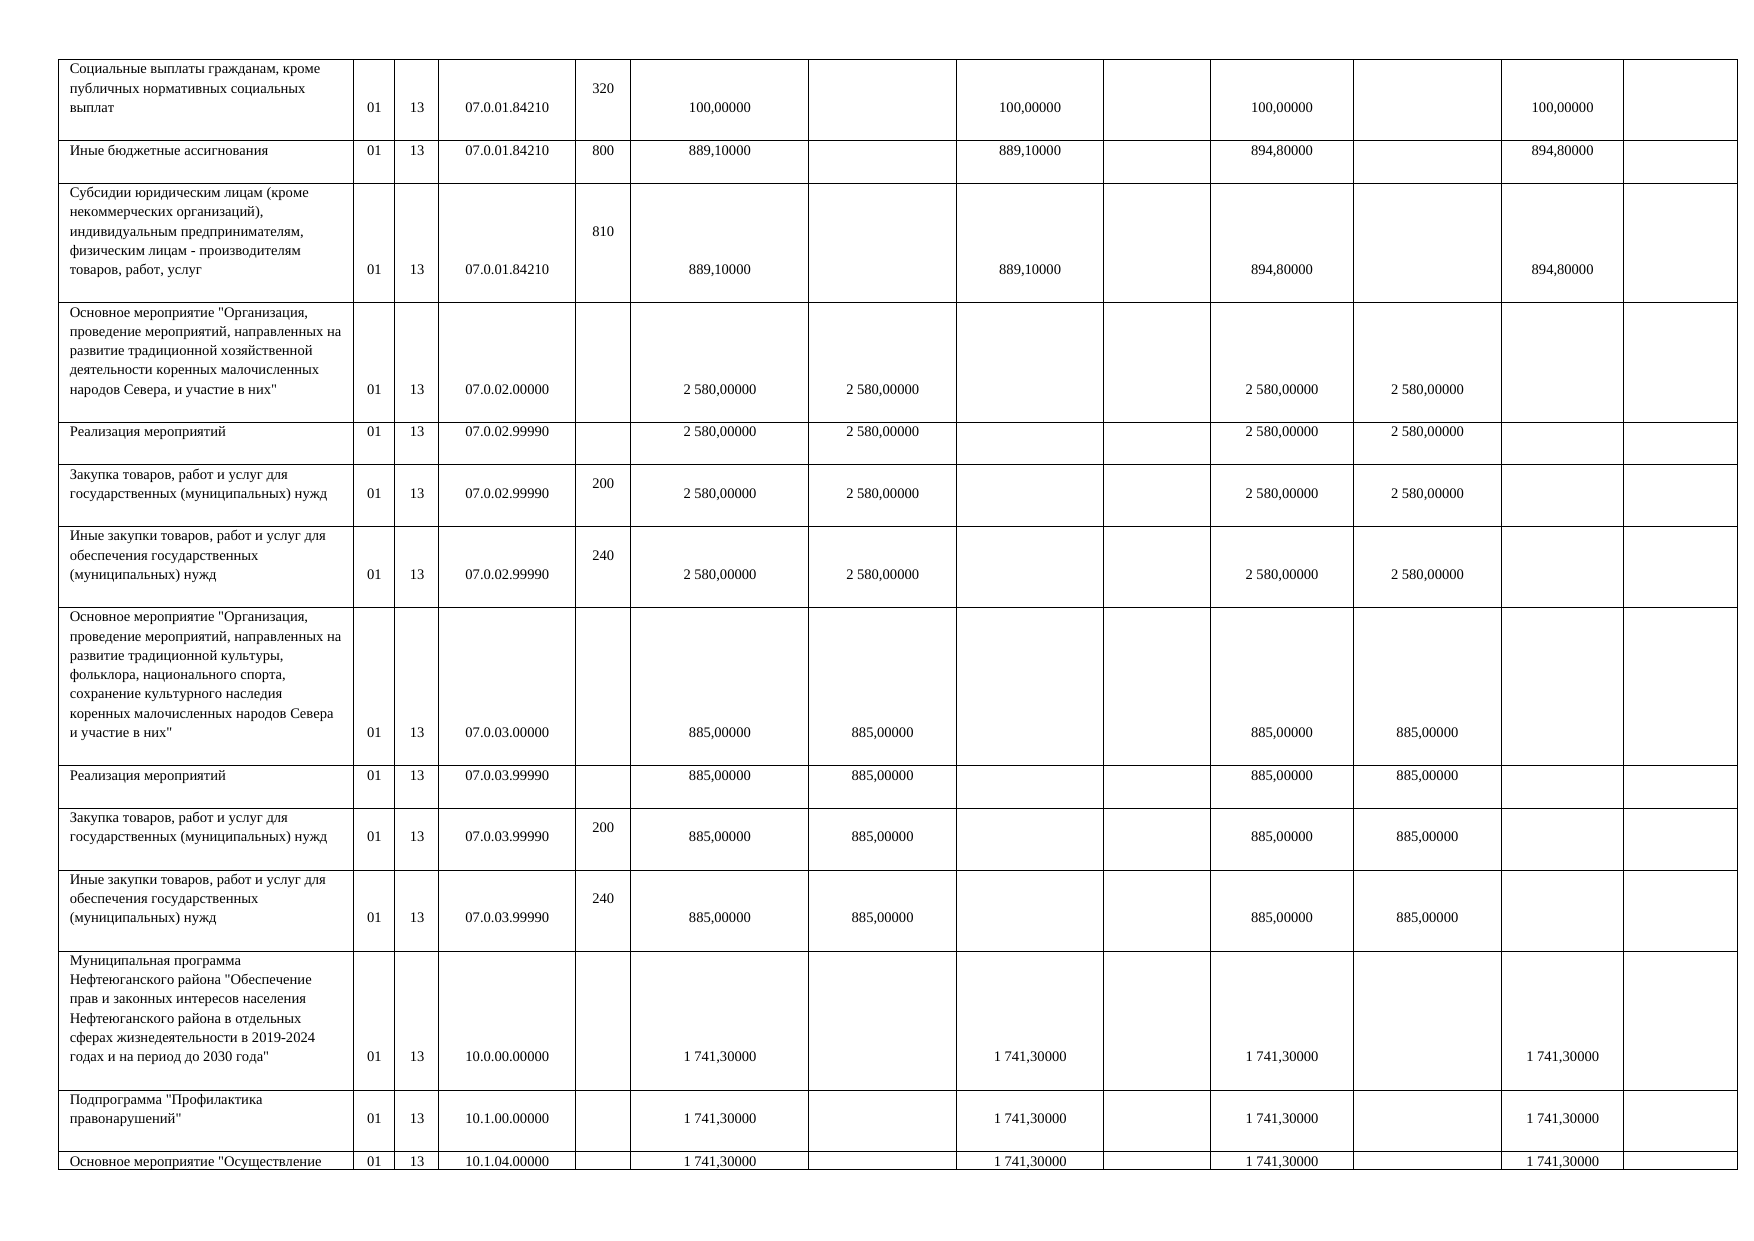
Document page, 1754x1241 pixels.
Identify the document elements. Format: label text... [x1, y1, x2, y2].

table_cell [1104, 465, 1210, 526]
table_cell 100,00000 [1211, 60, 1353, 140]
table_cell 1 741,30000 [1502, 1091, 1623, 1151]
table_cell 894,80000 [1502, 141, 1623, 183]
table_cell [1624, 1152, 1737, 1169]
table_cell [576, 1091, 630, 1151]
table_cell 10.0.00.00000 [439, 952, 575, 1089]
table_cell [1354, 141, 1501, 183]
table_cell [1624, 465, 1737, 526]
table_cell [1104, 952, 1210, 1089]
table_cell 13 [395, 465, 438, 526]
table_cell 320 [576, 60, 630, 140]
table_cell Социальные выплаты гражданам, кроме публичных нормативных социальных выплат [59, 60, 353, 140]
table_cell [957, 423, 1103, 464]
table_cell Иные бюджетные ассигнования [59, 141, 353, 183]
table_cell [1624, 60, 1737, 140]
table_cell 2 580,00000 [631, 423, 808, 464]
table_cell 01 [354, 952, 394, 1089]
table_cell Основное мероприятие "Организация, проведение мероприятий, направленных на развитие традиционной культуры, фольклора, национального спорта, сохранение культурного наследия коренных малочисленных народов Севера и участие в них" [59, 608, 353, 765]
table_cell 2 580,00000 [809, 303, 956, 422]
table_cell [809, 184, 956, 302]
table_cell 885,00000 [809, 809, 956, 869]
table_cell [1354, 952, 1501, 1089]
table_cell [1502, 423, 1623, 464]
table_cell [576, 766, 630, 808]
table_cell 07.0.02.00000 [439, 303, 575, 422]
table_cell [1354, 1152, 1501, 1169]
table_cell 1 741,30000 [631, 1091, 808, 1151]
table_cell 100,00000 [1502, 60, 1623, 140]
table_cell 894,80000 [1211, 141, 1353, 183]
table_cell 240 [576, 871, 630, 951]
table_cell 07.0.03.99990 [439, 809, 575, 869]
table_cell 889,10000 [957, 141, 1103, 183]
table_cell Основное мероприятие "Организация, проведение мероприятий, направленных на развитие традиционной хозяйственной деятельности коренных малочисленных народов Севера, и участие в них" [59, 303, 353, 422]
table_cell [809, 60, 956, 140]
table_cell 07.0.01.84210 [439, 184, 575, 302]
table_cell 885,00000 [1211, 871, 1353, 951]
table_cell [1104, 809, 1210, 869]
table_cell 894,80000 [1211, 184, 1353, 302]
table_cell 2 580,00000 [809, 527, 956, 607]
table_cell 07.0.02.99990 [439, 465, 575, 526]
table_cell Закупка товаров, работ и услуг для государственных (муниципальных) нужд [59, 809, 353, 869]
table_cell [1354, 184, 1501, 302]
table_cell 2 580,00000 [1354, 527, 1501, 607]
table_cell 885,00000 [809, 766, 956, 808]
table_cell 1 741,30000 [631, 1152, 808, 1169]
table_cell 885,00000 [631, 608, 808, 765]
table_cell [576, 1152, 630, 1169]
table_cell 01 [354, 871, 394, 951]
table_cell [957, 608, 1103, 765]
table_cell [1624, 608, 1737, 765]
table_cell [957, 809, 1103, 869]
table_cell 2 580,00000 [631, 465, 808, 526]
table_cell [1104, 303, 1210, 422]
table_cell 200 [576, 809, 630, 869]
table_cell [576, 952, 630, 1089]
table_cell 13 [395, 303, 438, 422]
table_cell 885,00000 [631, 766, 808, 808]
table_cell [809, 1152, 956, 1169]
table_cell 13 [395, 141, 438, 183]
table_cell Реализация мероприятий [59, 423, 353, 464]
table_cell 01 [354, 303, 394, 422]
table_cell 885,00000 [1354, 608, 1501, 765]
table_cell 2 580,00000 [1354, 303, 1501, 422]
table_cell 13 [395, 871, 438, 951]
table_cell [1354, 1091, 1501, 1151]
table_cell 1 741,30000 [1211, 952, 1353, 1089]
table_cell 1 741,30000 [631, 952, 808, 1089]
table_cell 13 [395, 60, 438, 140]
table_cell 01 [354, 1152, 394, 1169]
table_cell [1104, 1152, 1210, 1169]
table_cell 2 580,00000 [1211, 303, 1353, 422]
table_cell 1 741,30000 [1502, 1152, 1623, 1169]
table_cell 885,00000 [1211, 766, 1353, 808]
table_cell Реализация мероприятий [59, 766, 353, 808]
table_cell 889,10000 [631, 184, 808, 302]
table_cell 885,00000 [1354, 766, 1501, 808]
table_cell [957, 465, 1103, 526]
table_cell [1104, 766, 1210, 808]
table_cell 885,00000 [1211, 608, 1353, 765]
table_cell [1104, 527, 1210, 607]
table_cell 01 [354, 141, 394, 183]
table_cell [1502, 303, 1623, 422]
table_cell 800 [576, 141, 630, 183]
table_cell [1104, 608, 1210, 765]
table_cell 01 [354, 465, 394, 526]
table_cell [809, 141, 956, 183]
table_cell Иные закупки товаров, работ и услуг для обеспечения государственных (муниципальных) нужд [59, 527, 353, 607]
table_cell 889,10000 [957, 184, 1103, 302]
table_cell [1624, 809, 1737, 869]
table_cell 2 580,00000 [1354, 423, 1501, 464]
table_cell [1624, 952, 1737, 1089]
table_cell 10.1.00.00000 [439, 1091, 575, 1151]
table_cell [1502, 608, 1623, 765]
table_cell 894,80000 [1502, 184, 1623, 302]
table_cell 885,00000 [1354, 809, 1501, 869]
table_cell 1 741,30000 [957, 952, 1103, 1089]
table_cell 13 [395, 766, 438, 808]
table_cell 889,10000 [631, 141, 808, 183]
table_cell [1104, 141, 1210, 183]
table_cell [809, 952, 956, 1089]
table_cell 885,00000 [809, 871, 956, 951]
table_cell 2 580,00000 [1211, 465, 1353, 526]
table_cell 885,00000 [631, 809, 808, 869]
table_cell [1104, 1091, 1210, 1151]
table_cell [1502, 871, 1623, 951]
table_cell 885,00000 [631, 871, 808, 951]
table_cell Муниципальная программа Нефтеюганского района "Обеспечение прав и законных интересов населения Нефтеюганского района в отдельных сферах жизнедеятельности в 2019-2024 годах и на период до 2030 года" [59, 952, 353, 1089]
table_cell 2 580,00000 [1354, 465, 1501, 526]
table_cell Подпрограмма "Профилактика правонарушений" [59, 1091, 353, 1151]
table_cell 01 [354, 60, 394, 140]
table_cell [809, 1091, 956, 1151]
table_cell [957, 527, 1103, 607]
table_cell 07.0.01.84210 [439, 60, 575, 140]
table_cell 07.0.01.84210 [439, 141, 575, 183]
table_cell [1502, 766, 1623, 808]
table_cell 2 580,00000 [809, 465, 956, 526]
table_cell 1 741,30000 [957, 1091, 1103, 1151]
table_cell [1104, 184, 1210, 302]
table_cell [1502, 809, 1623, 869]
table_cell [1624, 1091, 1737, 1151]
table_cell [1624, 423, 1737, 464]
table_cell 2 580,00000 [809, 423, 956, 464]
table_cell [1624, 871, 1737, 951]
table_cell 2 580,00000 [631, 303, 808, 422]
table_cell 885,00000 [1354, 871, 1501, 951]
table_cell [957, 303, 1103, 422]
table_cell [1104, 60, 1210, 140]
table_cell 100,00000 [957, 60, 1103, 140]
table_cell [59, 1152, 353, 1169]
table_cell 1 741,30000 [1211, 1091, 1353, 1151]
table_cell 01 [354, 527, 394, 607]
table_cell 10.1.04.00000 [439, 1152, 575, 1169]
table_cell 885,00000 [809, 608, 956, 765]
table_cell Субсидии юридическим лицам (кроме некоммерческих организаций), индивидуальным предпринимателям, физическим лицам - производителям товаров, работ, услуг [59, 184, 353, 302]
table_cell 13 [395, 184, 438, 302]
table_cell Иные закупки товаров, работ и услуг для обеспечения государственных (муниципальных) нужд [59, 871, 353, 951]
table_cell [1502, 465, 1623, 526]
table_cell [1502, 527, 1623, 607]
table_cell Закупка товаров, работ и услуг для государственных (муниципальных) нужд [59, 465, 353, 526]
table_cell [1624, 184, 1737, 302]
table_cell 2 580,00000 [631, 527, 808, 607]
table_cell [957, 871, 1103, 951]
table_cell [576, 423, 630, 464]
table_cell 885,00000 [1211, 809, 1353, 869]
table_cell 1 741,30000 [957, 1152, 1103, 1169]
table_cell 01 [354, 1091, 394, 1151]
table_cell [1624, 527, 1737, 607]
table_cell 13 [395, 608, 438, 765]
table_cell [1624, 141, 1737, 183]
table_cell 07.0.03.99990 [439, 871, 575, 951]
table_cell 13 [395, 1152, 438, 1169]
table_cell 07.0.02.99990 [439, 527, 575, 607]
table_cell 07.0.03.00000 [439, 608, 575, 765]
table_cell 07.0.02.99990 [439, 423, 575, 464]
table_cell 01 [354, 766, 394, 808]
table_cell 01 [354, 809, 394, 869]
table_cell [1624, 303, 1737, 422]
table_cell [576, 303, 630, 422]
table_cell 01 [354, 608, 394, 765]
table_cell 13 [395, 423, 438, 464]
table_cell 01 [354, 423, 394, 464]
table_cell 2 580,00000 [1211, 527, 1353, 607]
table_cell 13 [395, 1091, 438, 1151]
table_cell 240 [576, 527, 630, 607]
table_cell 810 [576, 184, 630, 302]
table_cell 100,00000 [631, 60, 808, 140]
table_cell 1 741,30000 [1502, 952, 1623, 1089]
table_cell [1624, 766, 1737, 808]
table_cell [957, 766, 1103, 808]
table_cell [1104, 423, 1210, 464]
table_cell [1104, 871, 1210, 951]
table_cell [576, 608, 630, 765]
table_cell 13 [395, 809, 438, 869]
table_cell 2 580,00000 [1211, 423, 1353, 464]
table_cell 07.0.03.99990 [439, 766, 575, 808]
table_cell 1 741,30000 [1211, 1152, 1353, 1169]
table_cell 13 [395, 527, 438, 607]
table_cell 200 [576, 465, 630, 526]
table_cell 13 [395, 952, 438, 1089]
table_cell 01 [354, 184, 394, 302]
table_cell [1354, 60, 1501, 140]
